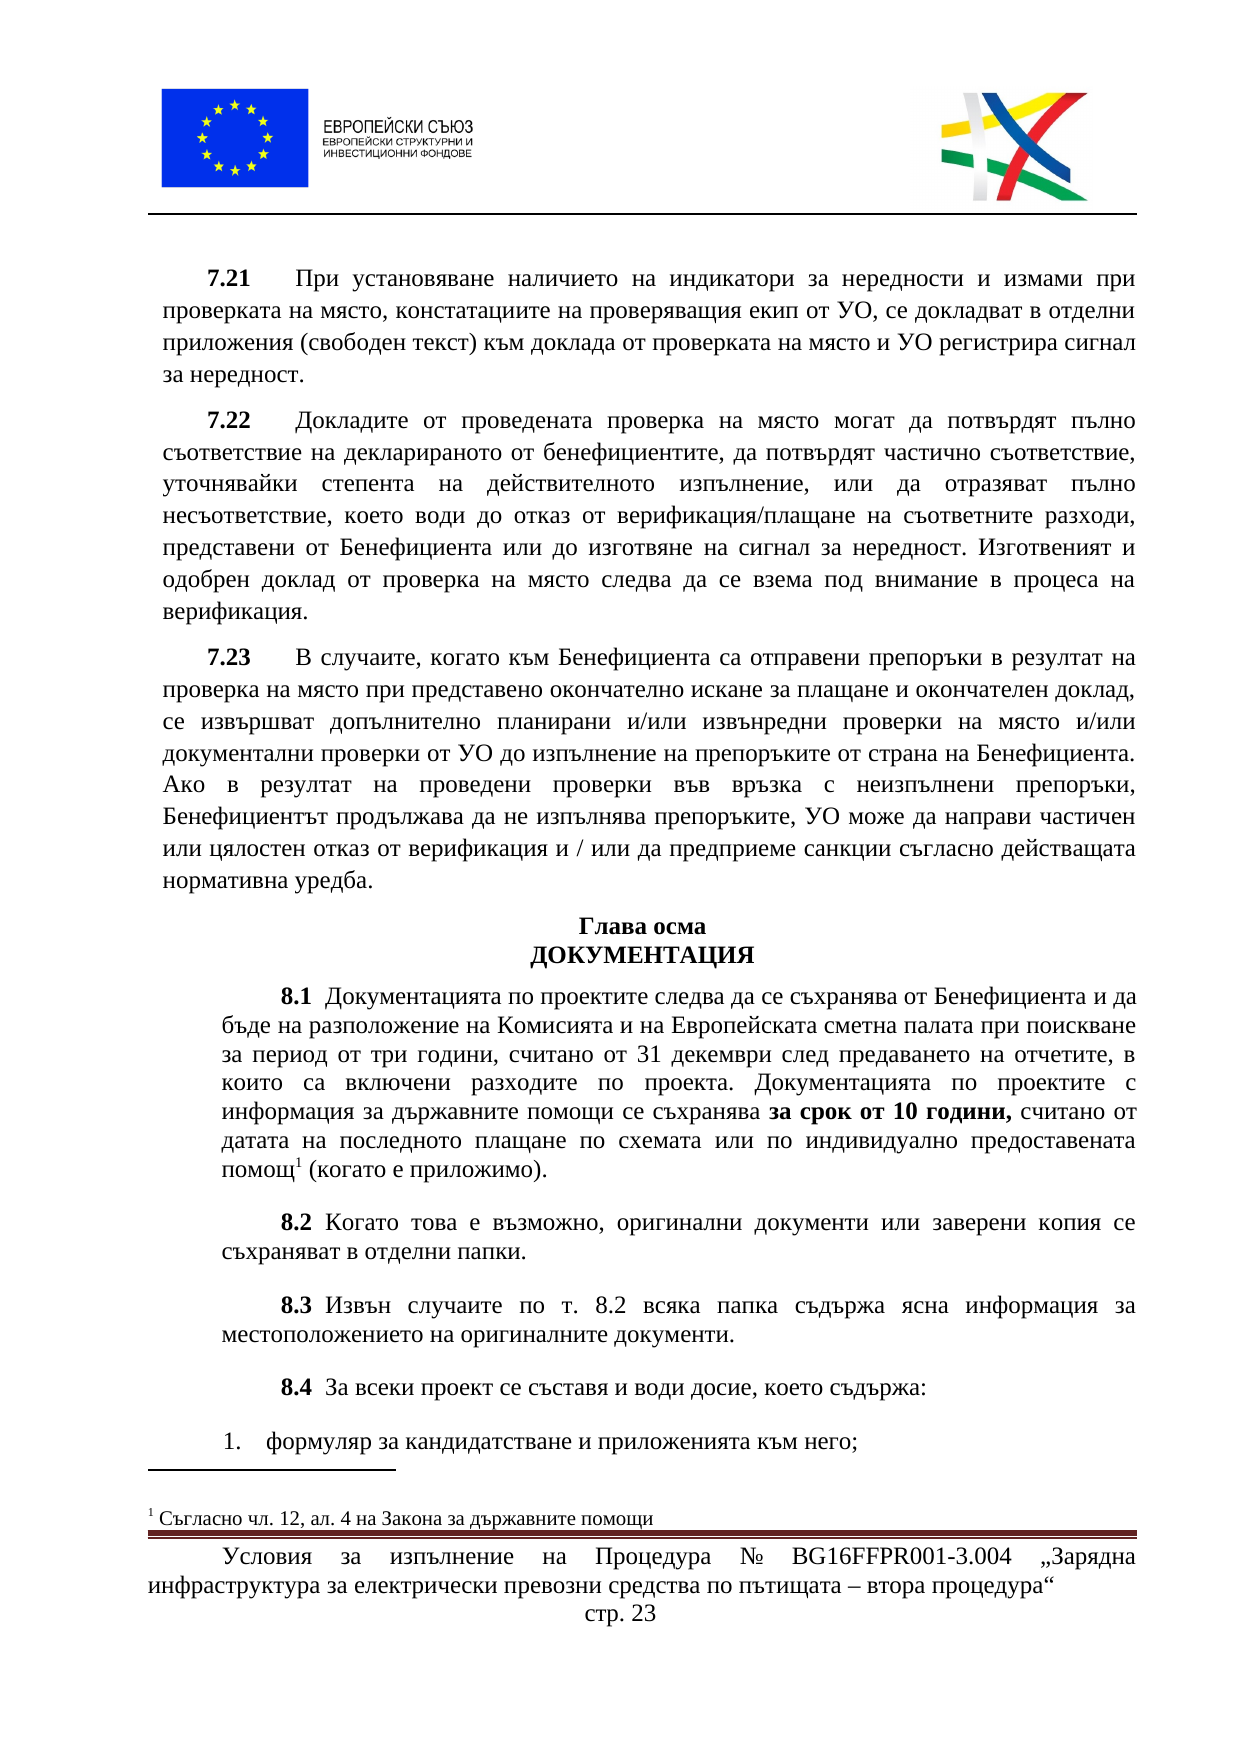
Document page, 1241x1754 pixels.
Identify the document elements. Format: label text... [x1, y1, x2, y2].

list За всеки проект се съставя и води досие, което съдържа: [221, 1372, 1137, 1401]
picture [910, 86, 1093, 212]
list При установяване наличието на индикатори за нередности и измами при проверката на място, констатациите на проверяващия екип от УО, се докладват в отделни приложения (свободен текст) към доклада от проверката на място и УО регистрира сигнал за нередност. [162, 263, 1137, 387]
list В случаите, когато към Бенефициента са отправени препоръки в резултат на проверка на място при представено окончателно искане за плащане и окончателен доклад, се извършват допълнително планирани и/или извънредни проверки на място и/или документални проверки от УО до изпълнение на препоръките от страна на Бенефициента. Ако в резултат на проведени проверки във връзка с неизпълнени препоръки, Бенефициентът продължава да не изпълнява препоръките, УО може да направи частичен или цялостен отказ от верификация и / или да предприеме санкции съгласно действащата нормативна уредба. [162, 642, 1137, 894]
list Извън случаите по т. 8.2 всяка папка съдържа ясна информация за местоположението на оригиналните документи. [221, 1290, 1137, 1347]
list Когато това е възможно, оригинални документи или заверени копия се съхраняват в отделни папки. [221, 1207, 1137, 1265]
list 1. формуляр за кандидатстване и приложенията към него; [148, 1426, 1137, 1455]
subtitle Глава осма ДОКУМЕНТАЦИЯ [148, 911, 1137, 969]
list Докладите от проведената проверка на място могат да потвърдят пълно съответствие на декларираното от бенефициентите, да потвърдят частично съответствие, уточнявайки степента на действителното изпълнение, или да отразяват пълно несъответствие, което води до отказ от верификация/плащане на съответните разходи, представени от Бенефициента или до изготвяне на сигнал за нередност. Изготвеният и одобрен доклад от проверка на място следва да се взема под внимание в процеса на верификация. [162, 405, 1137, 625]
list Документацията по проектите следва да се съхранява от Бенефициента и да бъде на разположение на Комисията и на Европейската сметна палата при поискване за период от три години, считано от 31 декември след предаването на отчетите, в които са включени разходите по проекта. Документацията по проектите с информация за държавните помощи се съхранява за срок от 10 години, считано от датата на последното плащане по схемата или по индивидуално предоставената помощ (когато е приложимо). [221, 981, 1137, 1182]
picture [147, 73, 508, 212]
